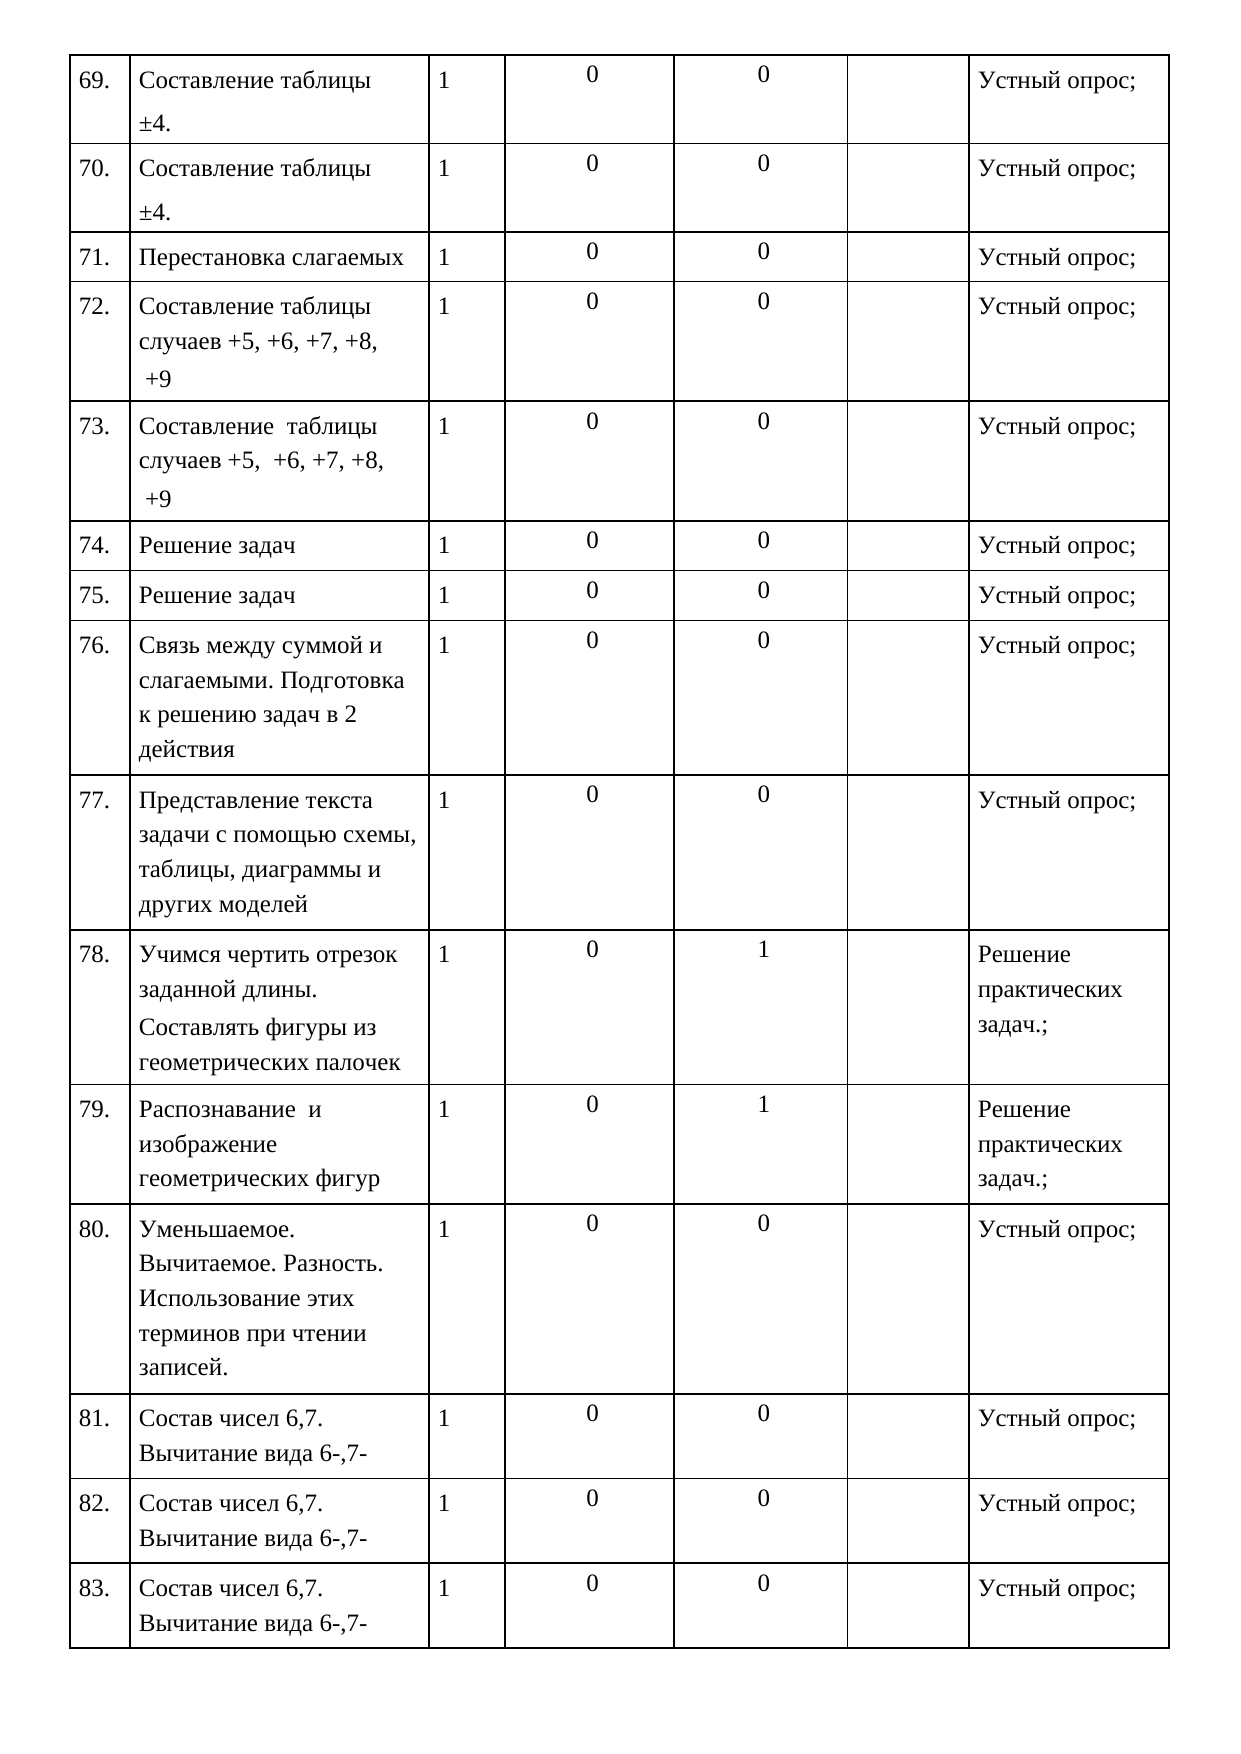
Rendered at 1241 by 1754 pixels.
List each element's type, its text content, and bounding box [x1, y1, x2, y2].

table_cell [848, 1205, 968, 1393]
table_cell 1 [675, 1085, 847, 1203]
table_cell 0 [675, 621, 847, 774]
table_cell [848, 621, 968, 774]
table_cell 0 [675, 1205, 847, 1393]
table_cell 0 [675, 402, 847, 520]
table_cell Решение практических задач.; [970, 1085, 1168, 1203]
table_cell Решение практических задач.; [970, 931, 1168, 1083]
table_cell 0 [675, 233, 847, 281]
table_cell 1 [430, 931, 504, 1083]
table_cell 77. [71, 776, 129, 929]
table_cell Устный опрос; [970, 522, 1168, 570]
table_cell 0 [506, 402, 673, 520]
table_cell 1 [430, 621, 504, 774]
table_cell 0 [506, 233, 673, 281]
table_cell 1 [430, 1395, 504, 1478]
table_cell Устный опрос; [970, 776, 1168, 929]
table_cell Устный опрос; [970, 402, 1168, 520]
table_cell Уменьшаемое. Вычитаемое. Разность. Использование этих терминов при чтении записей. [131, 1205, 428, 1393]
table_cell 0 [506, 1085, 673, 1203]
table_cell Решение задач [131, 571, 428, 619]
table_cell 0 [675, 144, 847, 231]
table_cell [848, 776, 968, 929]
table_cell 1 [430, 1479, 504, 1562]
table_cell 1 [430, 1205, 504, 1393]
table_cell [848, 233, 968, 281]
table_header Составление таблицы ±4. [131, 56, 428, 143]
table_cell Представление текста задачи с помощью схемы, таблицы, диаграммы и других моделей [131, 776, 428, 929]
table_cell 0 [675, 571, 847, 619]
table_cell 82. [71, 1479, 129, 1562]
table_cell 1 [430, 1564, 504, 1647]
table_cell 71. [71, 233, 129, 281]
table_cell [848, 1564, 968, 1647]
table_cell 73. [71, 402, 129, 520]
table_cell [848, 931, 968, 1083]
table_cell [848, 1085, 968, 1203]
table_cell Связь между суммой и слагаемыми. Подготовка к решению задач в 2 действия [131, 621, 428, 774]
table_cell [848, 282, 968, 400]
table_cell 0 [675, 776, 847, 929]
table_cell 0 [506, 522, 673, 570]
table_cell 1 [430, 522, 504, 570]
table_cell Устный опрос; [970, 1395, 1168, 1478]
table_cell [848, 1395, 968, 1478]
table_cell 1 [675, 931, 847, 1083]
table_cell Устный опрос; [970, 144, 1168, 231]
table_cell 1 [430, 776, 504, 929]
table_cell 79. [71, 1085, 129, 1203]
table_cell [848, 571, 968, 619]
table_cell 1 [430, 233, 504, 281]
table_cell 81. [71, 1395, 129, 1478]
table_cell 0 [506, 1479, 673, 1562]
table_cell 0 [675, 1564, 847, 1647]
table_header 69. [71, 56, 129, 143]
table_cell Состав чисел 6,7. Вычитание вида 6-,7- [131, 1564, 428, 1647]
table_cell 0 [506, 1395, 673, 1478]
table_cell 0 [675, 1395, 847, 1478]
table_cell Решение задач [131, 522, 428, 570]
table_header [848, 56, 968, 143]
table_cell 0 [506, 621, 673, 774]
table_cell 72. [71, 282, 129, 400]
table_cell 76. [71, 621, 129, 774]
table_cell Составление таблицы случаев +5, +6, +7, +8, +9 [131, 402, 428, 520]
table_cell Устный опрос; [970, 282, 1168, 400]
table_cell 1 [430, 1085, 504, 1203]
table_header 0 [506, 56, 673, 143]
table_cell 83. [71, 1564, 129, 1647]
table_cell 1 [430, 144, 504, 231]
table_header Устный опрос; [970, 56, 1168, 143]
table_cell Составление таблицы случаев +5, +6, +7, +8, +9 [131, 282, 428, 400]
table_cell 0 [506, 571, 673, 619]
table_cell [848, 402, 968, 520]
table_cell Устный опрос; [970, 1479, 1168, 1562]
table_cell Устный опрос; [970, 1564, 1168, 1647]
table_cell 0 [675, 1479, 847, 1562]
table_cell 1 [430, 402, 504, 520]
table_cell [848, 144, 968, 231]
table_cell 0 [675, 282, 847, 400]
table_cell 74. [71, 522, 129, 570]
table_cell 0 [506, 931, 673, 1083]
table_cell 78. [71, 931, 129, 1083]
table_cell Распознавание и изображение геометрических фигур [131, 1085, 428, 1203]
table_cell Перестановка слагаемых [131, 233, 428, 281]
table_cell Состав чисел 6,7. Вычитание вида 6-,7- [131, 1479, 428, 1562]
table_cell [848, 522, 968, 570]
table_header 0 [675, 56, 847, 143]
table_cell Составление таблицы ±4. [131, 144, 428, 231]
table_cell 1 [430, 571, 504, 619]
table_cell 0 [506, 1564, 673, 1647]
table_cell Состав чисел 6,7. Вычитание вида 6-,7- [131, 1395, 428, 1478]
table_cell Устный опрос; [970, 233, 1168, 281]
table_cell Устный опрос; [970, 571, 1168, 619]
table_cell 0 [675, 522, 847, 570]
table_header 1 [430, 56, 504, 143]
table_cell 70. [71, 144, 129, 231]
table_cell Учимся чертить отрезок заданной длины. Составлять фигуры из геометрических палочек [131, 931, 428, 1083]
table_cell 0 [506, 776, 673, 929]
table_cell Устный опрос; [970, 621, 1168, 774]
table_cell Устный опрос; [970, 1205, 1168, 1393]
table_cell 80. [71, 1205, 129, 1393]
table_cell 0 [506, 144, 673, 231]
table_cell 0 [506, 1205, 673, 1393]
table_cell 75. [71, 571, 129, 619]
table_cell [848, 1479, 968, 1562]
table_cell 0 [506, 282, 673, 400]
table_cell 1 [430, 282, 504, 400]
